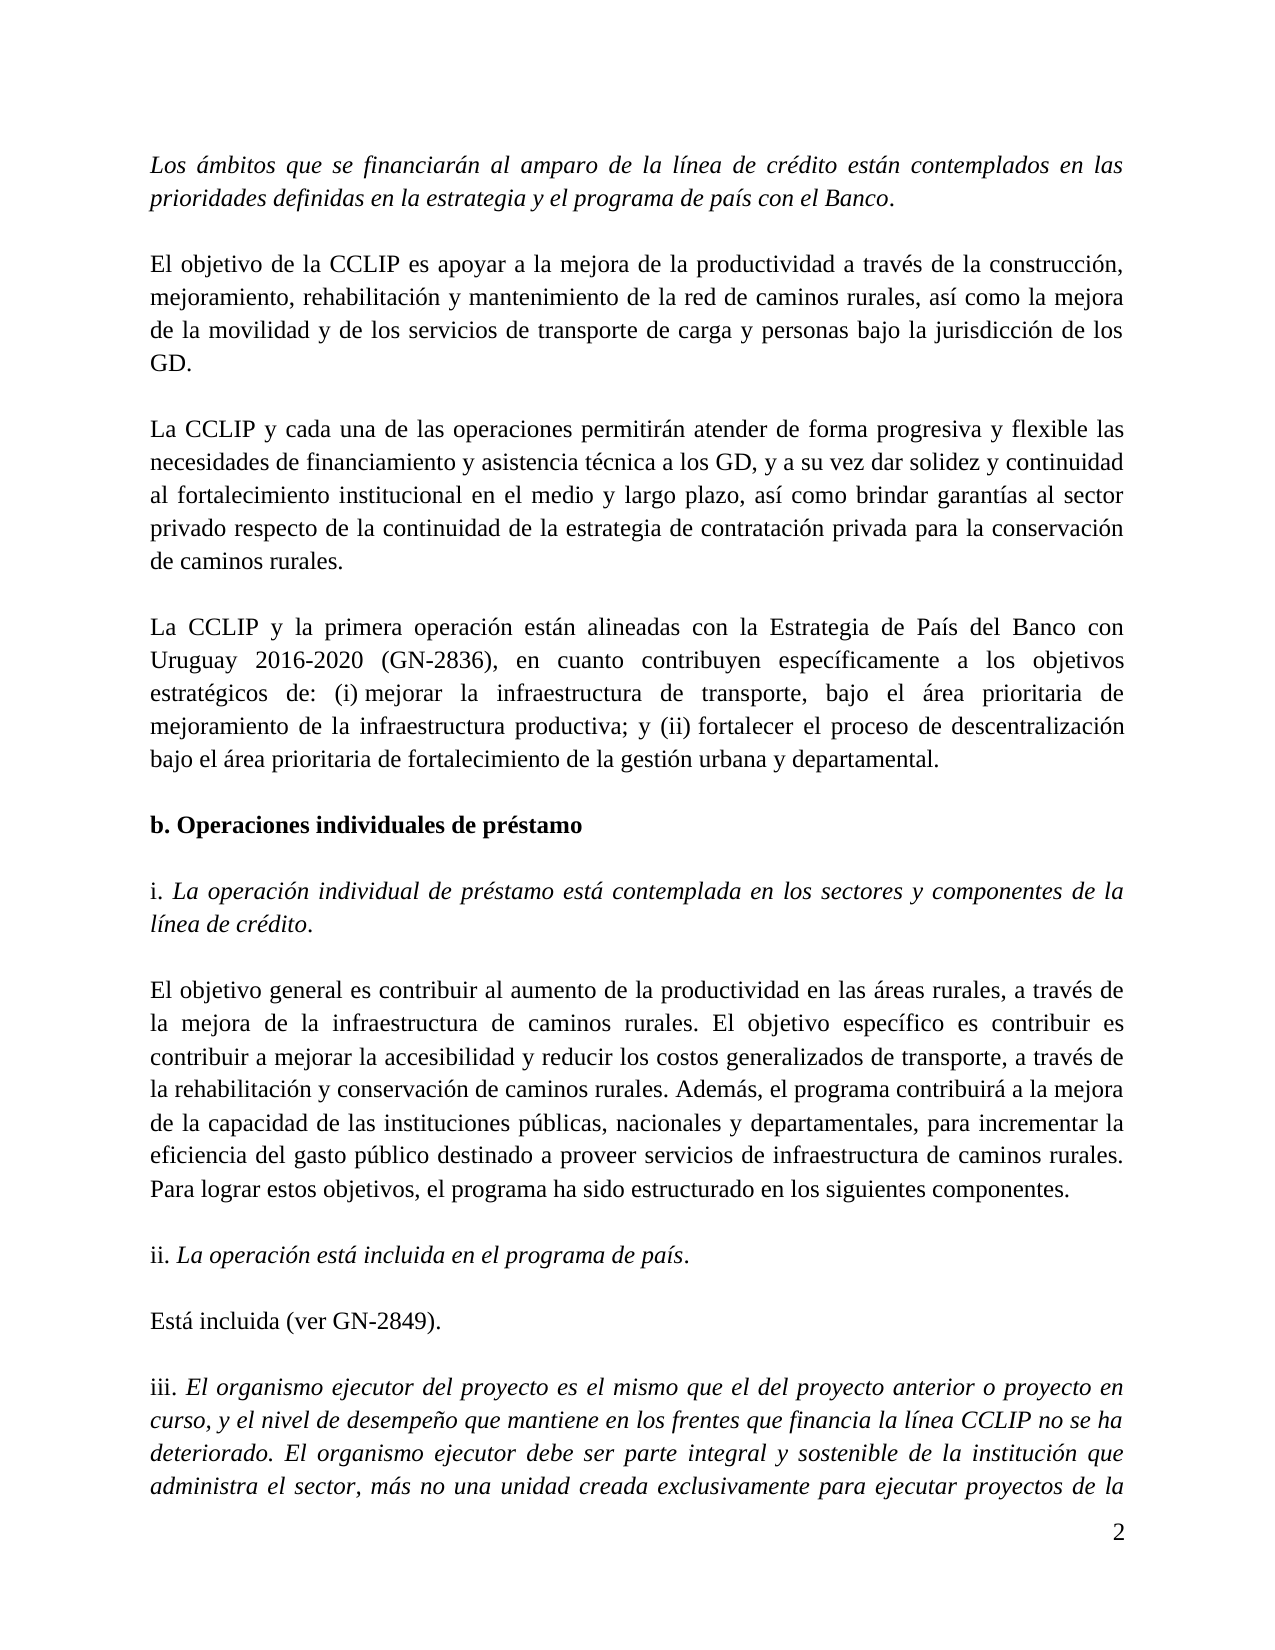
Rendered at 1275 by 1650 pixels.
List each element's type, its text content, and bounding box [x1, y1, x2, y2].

text El objetivo de la CCLIP es apoyar a la mejora de la productividad a través de la construcción, mejoramiento, rehabilitación y mantenimiento de la red de caminos rurales, así como la mejora de la movilidad y de los servicios de transporte de carga y personas bajo la jurisdicción de los GD. [150, 249, 1125, 377]
text i. La operación individual de préstamo está contemplada en los sectores y componentes de la línea de crédito. [150, 876, 1125, 938]
text Está incluida (ver GN-2849). [150, 1306, 1125, 1334]
text El objetivo general es contribuir al aumento de la productividad en las áreas rurales, a través de la mejora de la infraestructura de caminos rurales. El objetivo específico es contribuir es contribuir a mejorar la accesibilidad y reducir los costos generalizados de transporte, a través de la rehabilitación y conservación de caminos rurales. Además, el programa contribuirá a la mejora de la capacidad de las instituciones públicas, nacionales y departamentales, para incrementar la eficiencia del gasto público destinado a proveer servicios de infraestructura de caminos rurales. Para lograr estos objetivos, el programa ha sido estructurado en los siguientes componentes. [150, 976, 1125, 1202]
text La CCLIP y cada una de las operaciones permitirán atender de forma progresiva y flexible las necesidades de financiamiento y asistencia técnica a los GD, y a su vez dar solidez y continuidad al fortalecimiento institucional en el medio y largo plazo, así como brindar garantías al sector privado respecto de la continuidad de la estrategia de contratación privada para la conservación de caminos rurales. [150, 414, 1125, 575]
text Los ámbitos que se financiarán al amparo de la línea de crédito están contemplados en las prioridades definidas en la estrategia y el programa de país con el Banco. [150, 150, 1125, 212]
text ii. La operación está incluida en el programa de país. [150, 1240, 1125, 1268]
text La CCLIP y la primera operación están alineadas con la Estrategia de País del Banco con Uruguay 2016-2020 (GN-2836), en cuanto contribuyen específicamente a los objetivos estratégicos de: (i) mejorar la infraestructura de transporte, bajo el área prioritaria de mejoramiento de la infraestructura productiva; y (ii) fortalecer el proceso de descentralización bajo el área prioritaria de fortalecimiento de la gestión urbana y departamental. [150, 612, 1125, 773]
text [150, 1372, 1125, 1499]
text b. Operaciones individuales de préstamo [150, 810, 1125, 839]
